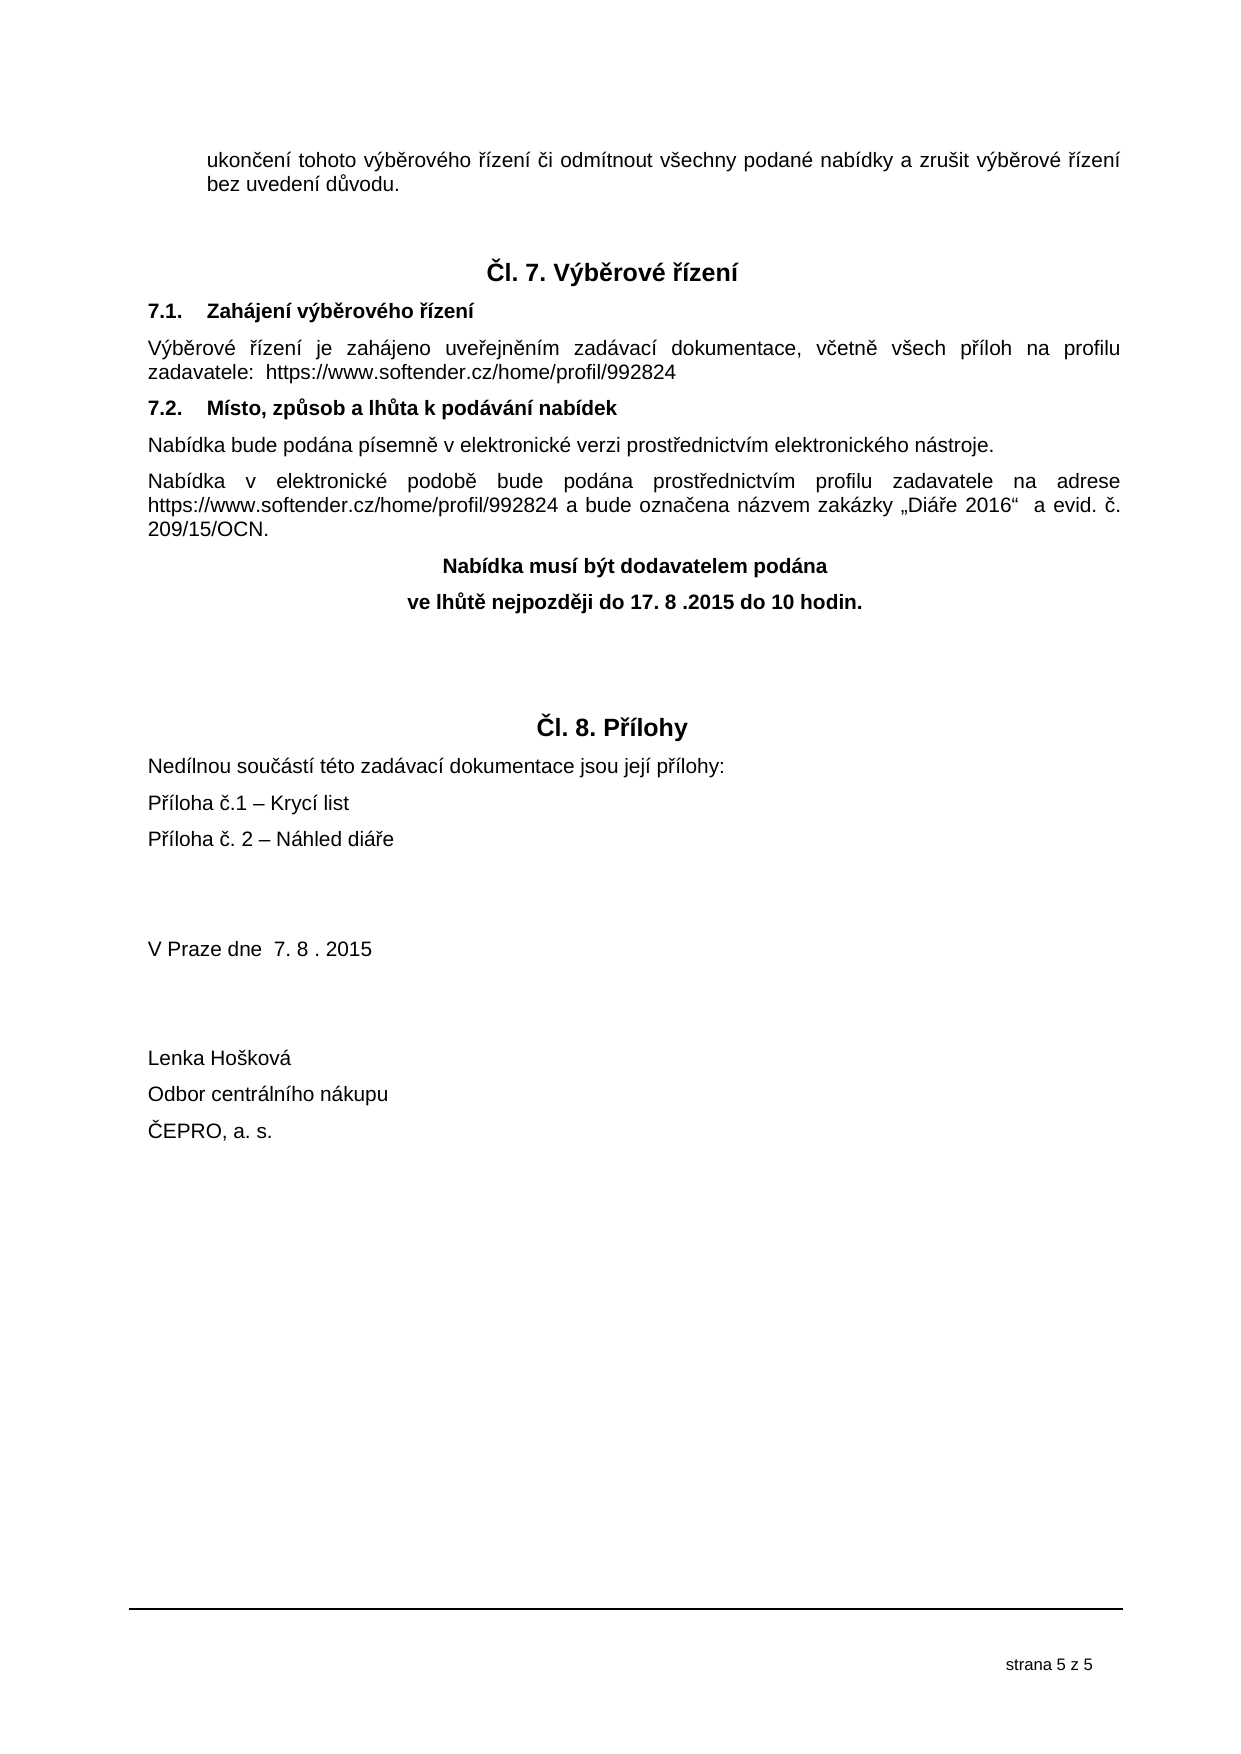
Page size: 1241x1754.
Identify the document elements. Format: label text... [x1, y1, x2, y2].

text V Praze dne 7. 8 . 2015 [148, 936, 1122, 960]
text ve lhůtě nejpozději do 17. 8 .2015 do 10 hodin. [148, 590, 1122, 614]
text ČEPRO, a. s. [148, 1119, 1122, 1143]
text Nabídka musí být dodavatelem podána [148, 553, 1122, 577]
text Příloha č. 2 – Náhled diáře [148, 827, 1122, 851]
text Místo, způsob a lhůta k podávání nabídek [148, 396, 1122, 420]
text Lenka Hošková [148, 1046, 1122, 1070]
text Výběrové řízení je zahájeno uveřejněním zadávací dokumentace, včetně všech příloh na profilu zadavatele: https://www.softender.cz/home/profil/992824 [148, 336, 1122, 384]
text Příloha č.1 – Krycí list [148, 791, 1122, 814]
text Přílohy [102, 713, 1122, 742]
text Nabídka v elektronické podobě bude podána prostřednictvím profilu zadavatele na adrese https://www.softender.cz/home/profil/992824 a bude označena názvem zakázky „Diáře 2016“ a evid. č. 209/15/OCN. [148, 469, 1122, 541]
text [148, 148, 1122, 196]
text Nabídka bude podána písemně v elektronické verzi prostřednictvím elektronického nástroje. [148, 433, 1122, 457]
text Zahájení výběrového řízení [148, 299, 1122, 323]
text Výběrové řízení [102, 258, 1122, 287]
text Odbor centrálního nákupu [148, 1082, 1122, 1106]
text Nedílnou součástí této zadávací dokumentace jsou její přílohy: [148, 754, 1122, 778]
